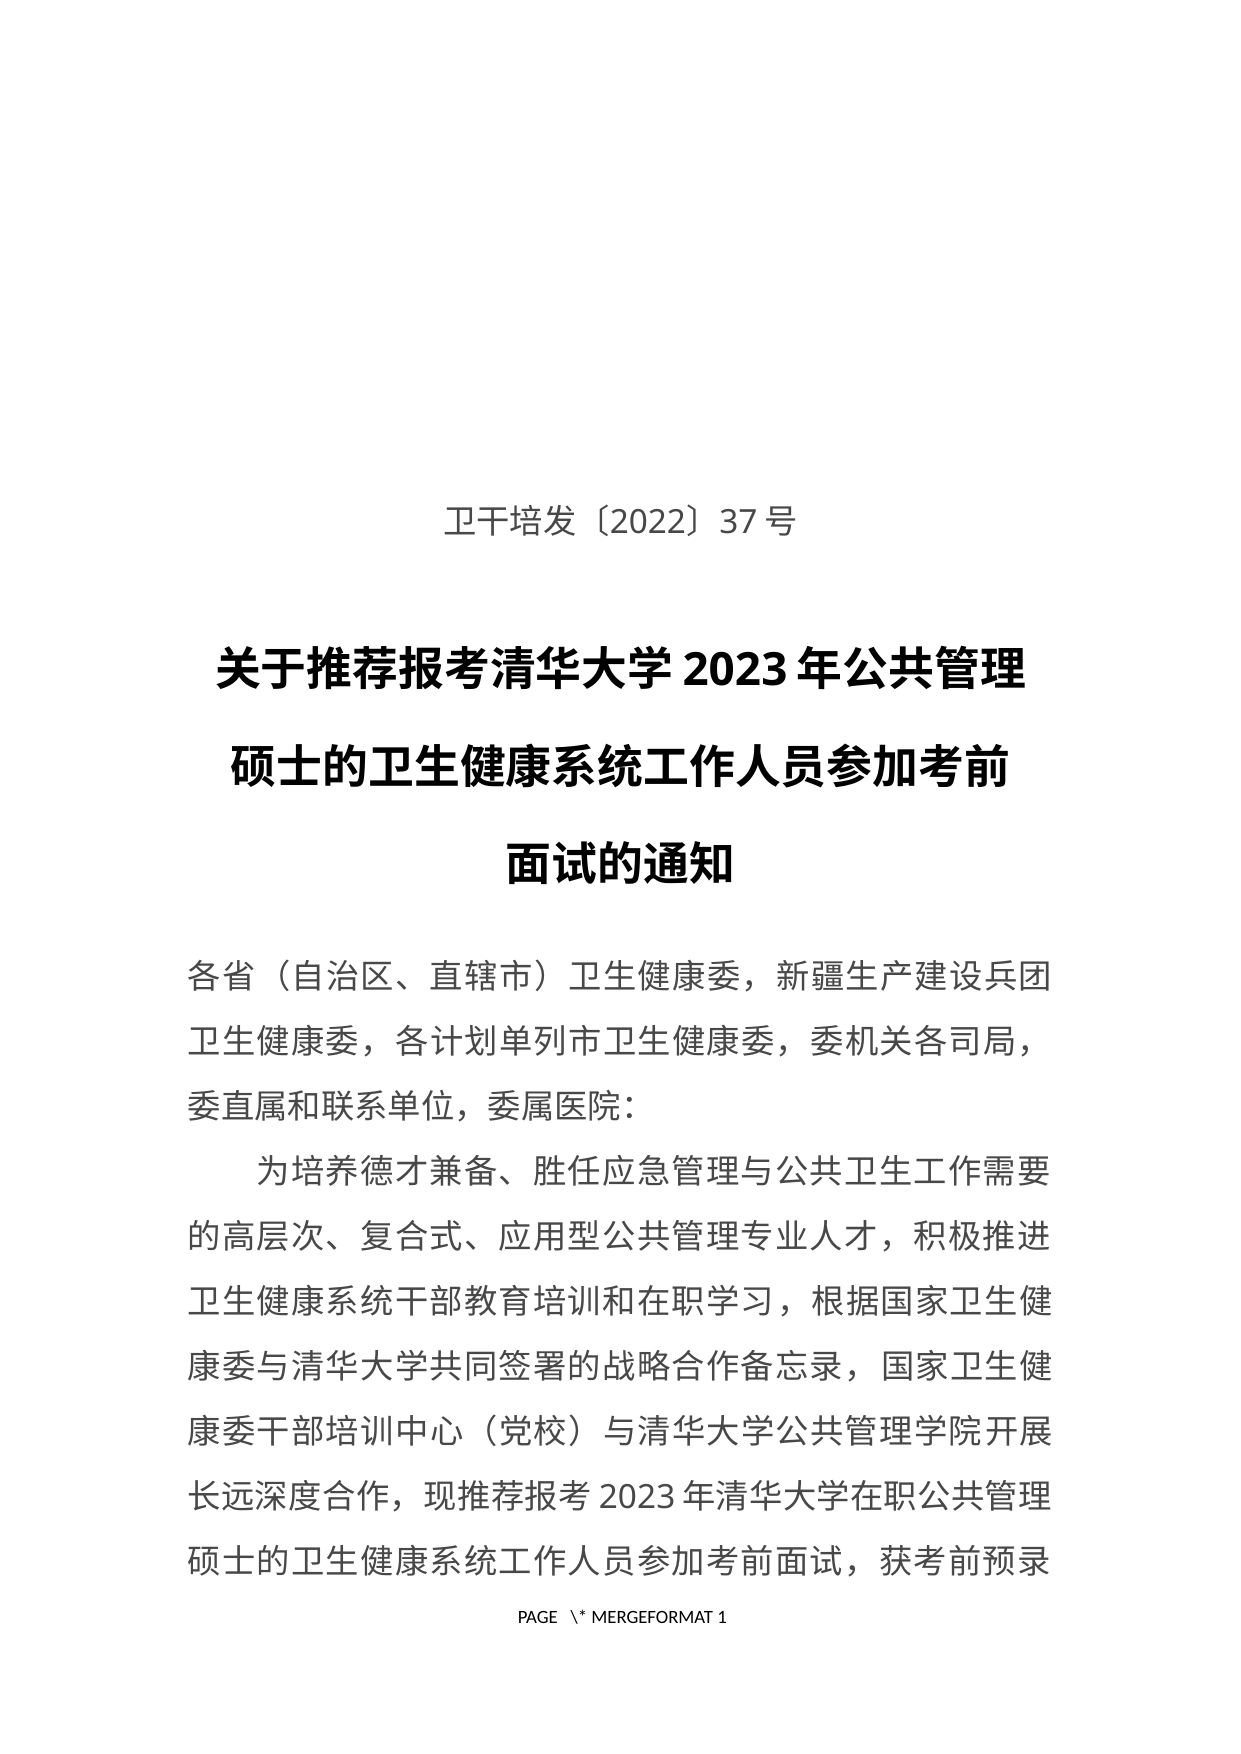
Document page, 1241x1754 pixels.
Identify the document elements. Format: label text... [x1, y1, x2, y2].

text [187, 942, 1053, 1592]
text 卫干培发〔2022〕37号 [187, 487, 1053, 552]
text 硕士的卫生健康系统工作人员参加考前 [187, 714, 1053, 812]
text 面试的通知 [187, 812, 1053, 909]
text 关于推荐报考清华大学2023年公共管理 [187, 617, 1053, 714]
